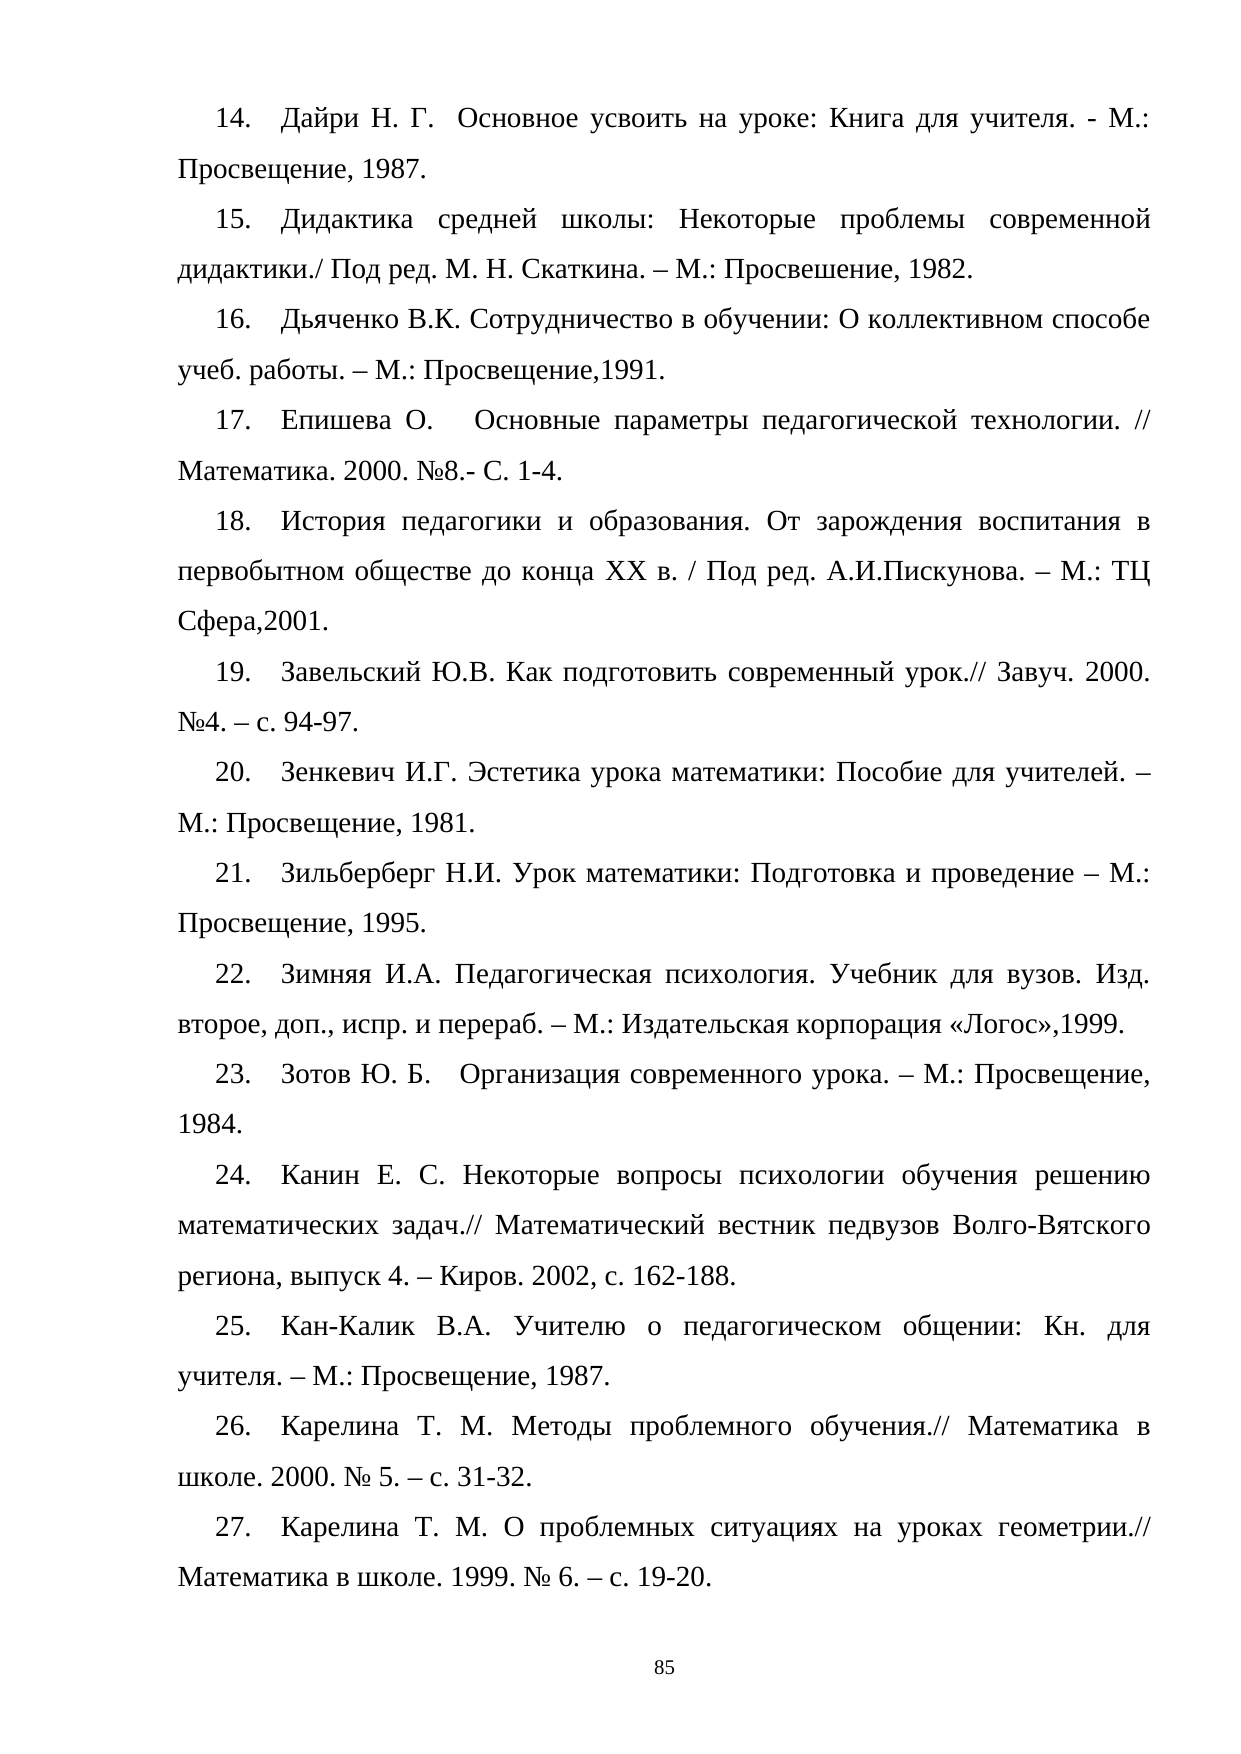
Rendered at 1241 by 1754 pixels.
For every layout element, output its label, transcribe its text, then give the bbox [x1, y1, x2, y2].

list Дайри Н. Г. Основное усвоить на уроке: Книга для учителя. - М.: Просвещение, 1987. [177, 100, 1152, 184]
list Зильберберг Н.И. Урок математики: Подготовка и проведение – М.: Просвещение, 1995. [177, 855, 1152, 939]
list Зимняя И.А. Педагогическая психология. Учебник для вузов. Изд. второе, доп., испр. и перераб. – М.: Издательская корпорация «Логос»,1999. [177, 956, 1152, 1039]
list Дьяченко В.К. Сотрудничество в обучении: О коллективном способе учеб. работы. – М.: Просвещение,1991. [177, 302, 1152, 386]
list Дидактика средней школы: Некоторые проблемы современной дидактики./ Под ред. М. Н. Скаткина. – М.: Просвешение, 1982. [177, 201, 1152, 285]
list Кан-Калик В.А. Учителю о педагогическом общении: Кн. для учителя. – М.: Просвещение, 1987. [177, 1308, 1152, 1392]
list Зенкевич И.Г. Эстетика урока математики: Пособие для учителей. – М.: Просвещение, 1981. [177, 754, 1152, 838]
list Карелина Т. М. Методы проблемного обучения.// Математика в школе. 2000. № 5. – с. 31-32. [177, 1408, 1152, 1492]
list Епишева О. Основные параметры педагогической технологии. // Математика. 2000. №8.- С. 1-4. [177, 402, 1152, 486]
list Карелина Т. М. О проблемных ситуациях на уроках геометрии.// Математика в школе. 1999. № 6. – с. 19-20. [177, 1509, 1152, 1593]
list Завельский Ю.В. Как подготовить современный урок.// Завуч. 2000. №4. – с. 94-97. [177, 654, 1152, 738]
list Зотов Ю. Б. Организация современного урока. – М.: Просвещение, 1984. [177, 1056, 1152, 1140]
list Канин Е. С. Некоторые вопросы психологии обучения решению математических задач.// Математический вестник педвузов Волго-Вятского региона, выпуск 4. – Киров. 2002, с. 162-188. [177, 1157, 1152, 1291]
list История педагогики и образования. От зарождения воспитания в первобытном обществе до конца XX в. / Под ред. А.И.Пискунова. – М.: ТЦ Сфера,2001. [177, 503, 1152, 637]
